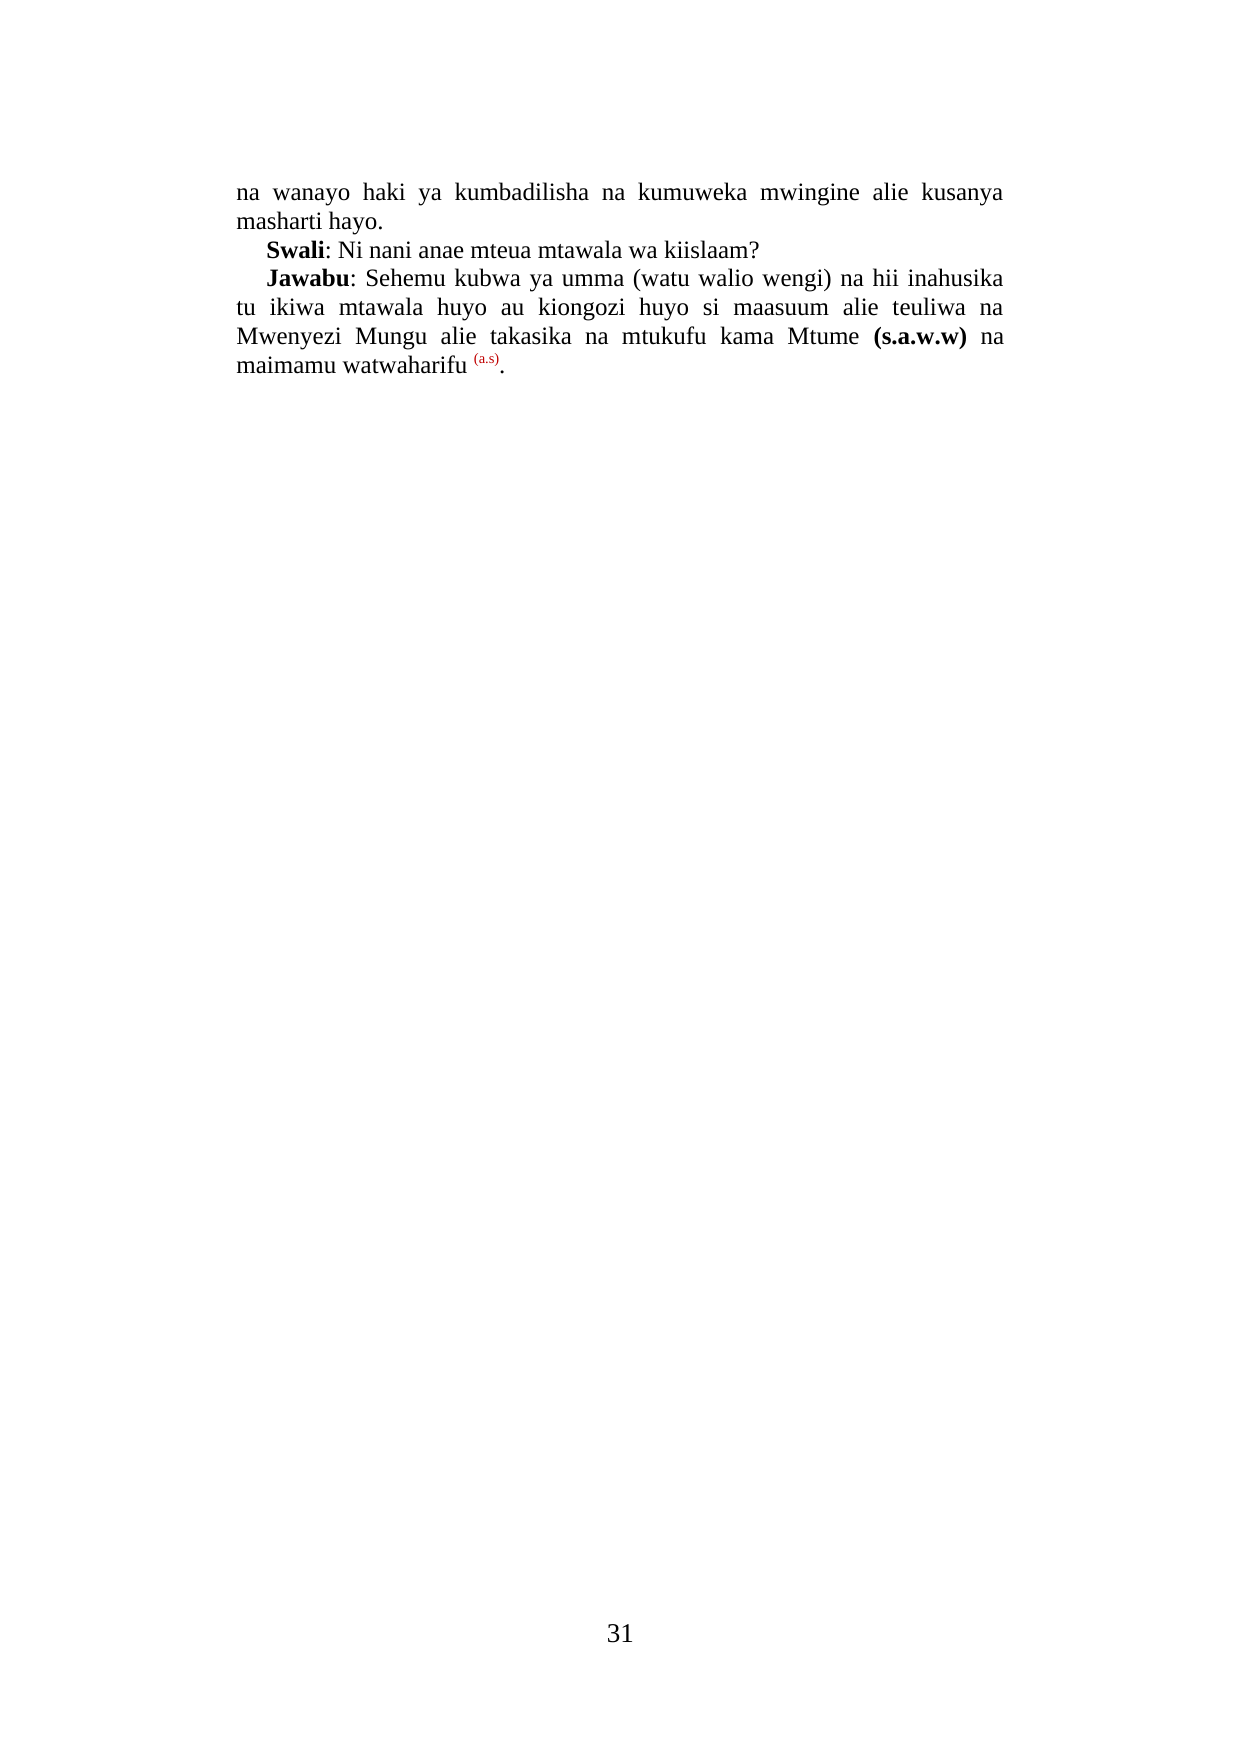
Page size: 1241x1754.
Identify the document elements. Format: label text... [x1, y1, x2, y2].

text Swali: Ni nani anae mteua mtawala wa kiislaam? [236, 235, 1004, 263]
text Jawabu: Sehemu kubwa ya umma (watu walio wengi) na hii inahusika tu ikiwa mtawala huyo au kiongozi huyo si maasuum alie teuliwa na Mwenyezi Mungu alie takasika na mtukufu kama Mtume (s.a.w.w) na maimamu watwaharifu (a.s). [236, 263, 1004, 378]
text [236, 177, 1004, 235]
